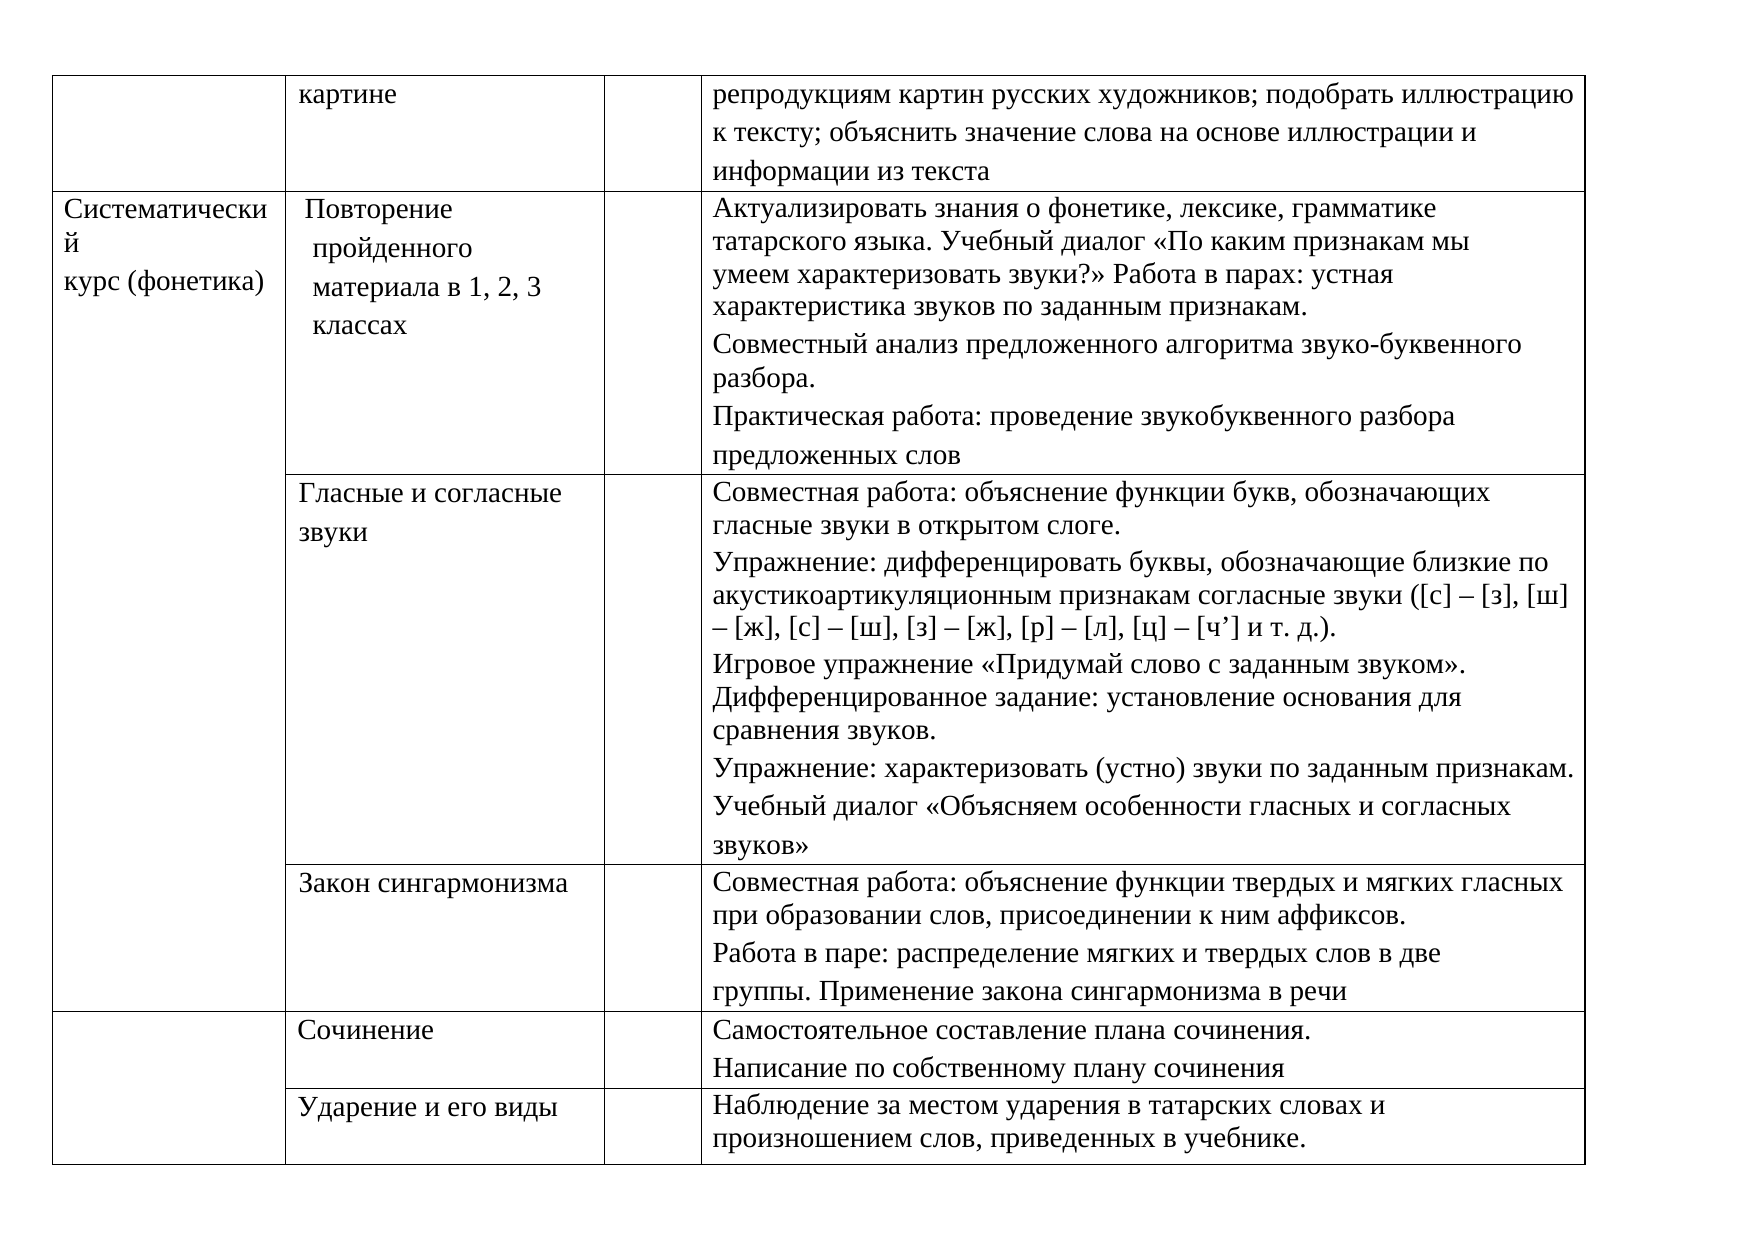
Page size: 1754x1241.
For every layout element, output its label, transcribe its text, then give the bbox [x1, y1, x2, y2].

table_cell Закон сингармонизма [286, 865, 604, 1011]
table_cell [605, 192, 701, 474]
table_cell Совместная работа: объяснение функции твердых и мягких гласных при образовании слов, присоединении к ним аффиксов. Работа в паре: распределение мягких и твердых слов в две группы. Применение закона сингармонизма в речи [702, 865, 1584, 1011]
table_cell Гласные и согласные звуки [286, 475, 604, 864]
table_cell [702, 1089, 1584, 1164]
table_cell [605, 865, 701, 1011]
table_cell Ударение и его виды [286, 1089, 604, 1164]
table_cell Самостоятельное составление плана сочинения. Написание по собственному плану сочинения [702, 1012, 1584, 1088]
table_cell [605, 1012, 701, 1088]
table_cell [286, 76, 604, 191]
table_cell Повторение пройденного материала в 1, 2, 3 классах [286, 192, 604, 474]
table_cell [605, 1089, 701, 1164]
table_cell [605, 475, 701, 864]
table_cell Совместная работа: объяснение функции букв, обозначающих гласные звуки в открытом слоге. Упражнение: дифференцировать буквы, обозначающие близкие по акустико­артикуляционным признакам согласные звуки ([с] – [з], [ш] – [ж], [с] – [ш], [з] – [ж], [р] – [л], [ц] – [ч’] и т. д.). Игровое упражнение «Придумай слово с заданным звуком». Дифференцированное задание: установление основания для сравнения звуков. Упражнение: характеризовать (устно) звуки по заданным признакам. Учебный диалог «Объясняем особенности гласных и согласных звуков» [702, 475, 1584, 864]
table_cell [53, 1012, 285, 1164]
table_cell Систематический курс (фонетика) [53, 192, 285, 1011]
table_cell Сочинение [286, 1012, 604, 1088]
table_cell [605, 76, 701, 191]
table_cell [702, 76, 1584, 191]
table_cell Актуализировать знания о фонетике, лексике, грамматике татарского языка. Учебный диалог «По каким признакам мы умеем характеризовать звуки?» Работа в парах: устная характеристика звуков по заданным признакам. Совместный анализ предложенного алгоритма звуко-буквенного разбора. Практическая работа: проведение звуко­буквенного разбора предложенных слов [702, 192, 1584, 474]
